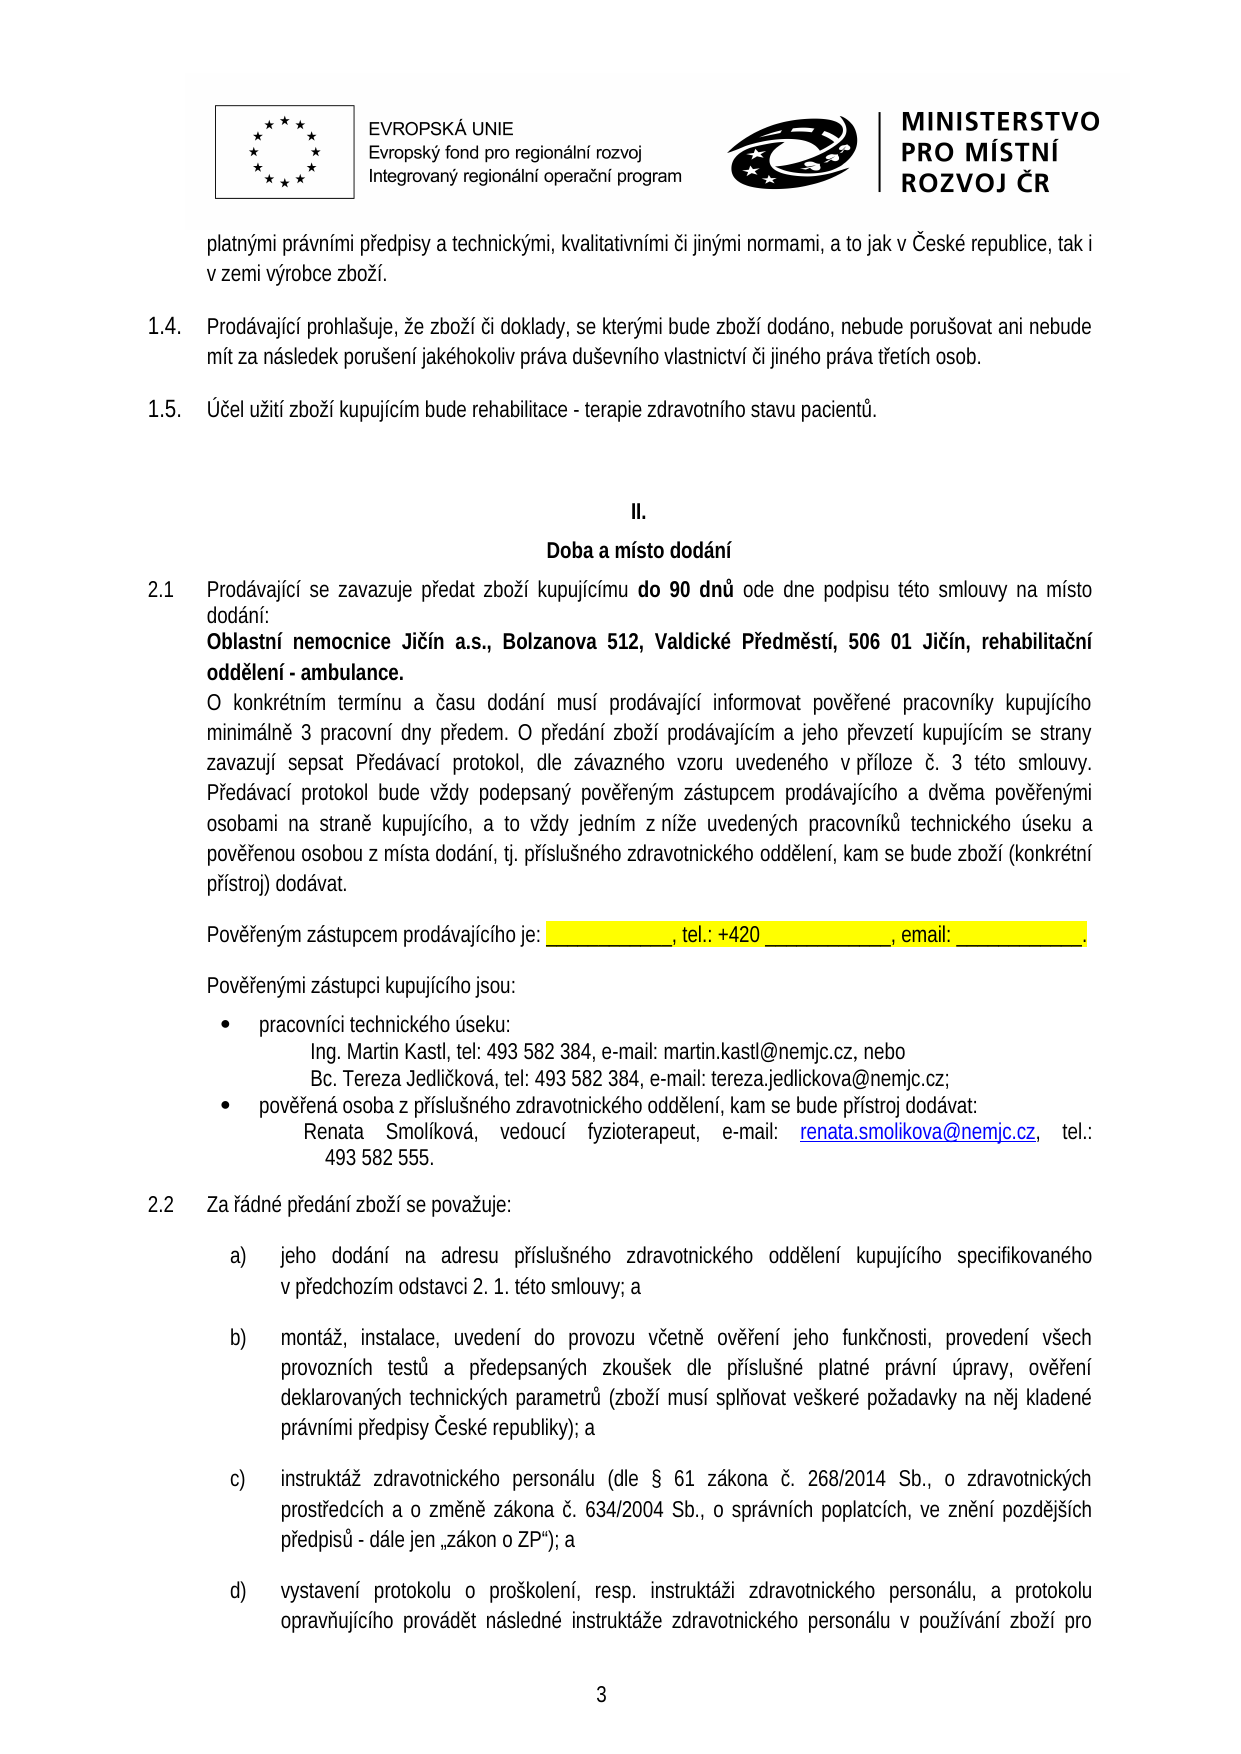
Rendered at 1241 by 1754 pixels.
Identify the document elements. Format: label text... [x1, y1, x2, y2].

text Pověřenými zástupci kupujícího jsou: [207, 972, 1093, 998]
list Oblastní nemocnice Jičín a.s., Bolzanova 512, Valdické Předměstí, 506 01 Jičín, rehabilitační oddělení - ambulance. [207, 628, 1093, 685]
list Bc. Tereza Jedličková, tel: 493 582 384, e-mail: tereza.jedlickova@nemjc.cz; [310, 1065, 1093, 1092]
list pověřená osoba z příslušného zdravotnického oddělení, kam se bude přístroj dodávat: [221, 1092, 1093, 1118]
list Účel užití zboží kupujícím bude rehabilitace - terapie zdravotního stavu pacientů. [148, 394, 1093, 423]
subtitle Doba a místo dodání [185, 537, 1093, 563]
list Za řádné předání zboží se považuje: [148, 1191, 1093, 1218]
list Prodávající se zavazuje předat zboží kupujícímu do 90 dnů ode dne podpisu této smlouvy na místo dodání: [148, 576, 1093, 628]
list Prodávající prohlašuje, že zboží či doklady, se kterými bude zboží dodáno, nebude porušovat ani nebude mít za následek porušení jakéhokoliv práva duševního vlastnictví či jiného práva třetích osob. [148, 311, 1093, 370]
list pracovníci technického úseku: [221, 1011, 1093, 1037]
list O konkrétním termínu a času dodání musí prodávající informovat pověřené pracovníky kupujícího minimálně 3 pracovní dny předem. O předání zboží prodávajícím a jeho převzetí kupujícím se strany zavazují sepsat Předávací protokol, dle závazného vzoru uvedeného v příloze č. 3 této smlouvy. Předávací protokol bude vždy podepsaný pověřeným zástupcem prodávajícího a dvěma pověřenými osobami na straně kupujícího, a to vždy jedním z níže uvedených pracovníků technického úseku a pověřenou osobou z místa dodání, tj. příslušného zdravotnického oddělení, kam se bude zboží (konkrétní přístroj) dodávat. [207, 689, 1093, 896]
list jeho dodání na adresu příslušného zdravotnického oddělení kupujícího specifikovaného v předchozím odstavci 2. 1. této smlouvy; a [230, 1242, 1093, 1299]
text II. [185, 498, 1093, 524]
list montáž, instalace, uvedení do provozu včetně ověření jeho funkčnosti, provedení všech provozních testů a předepsaných zkoušek dle příslušné platné právní úpravy, ověření deklarovaných technických parametrů (zboží musí splňovat veškeré požadavky na něj kladené právními předpisy České republiky); a [230, 1324, 1093, 1441]
list instruktáž zdravotnického personálu (dle § 61 zákona č. 268/2014 Sb., o zdravotnických prostředcích a o změně zákona č. 634/2004 Sb., o správních poplatcích, ve znění pozdějších předpisů - dále jen „zákon o ZP“); a [230, 1465, 1093, 1552]
text Pověřeným zástupcem prodávajícího je: ____________, tel.: +420 ____________, email: ____________. [207, 921, 546, 947]
list Renata Smolíková, vedoucí fyzioterapeut, e-mail: renata.smolikova@nemjc.cz, tel.: 493 582 555. [303, 1118, 1093, 1171]
list Ing. Martin Kastl, tel: 493 582 384, e-mail: martin.kastl@nemjc.cz, nebo [310, 1037, 1093, 1065]
picture [184, 73, 1130, 230]
